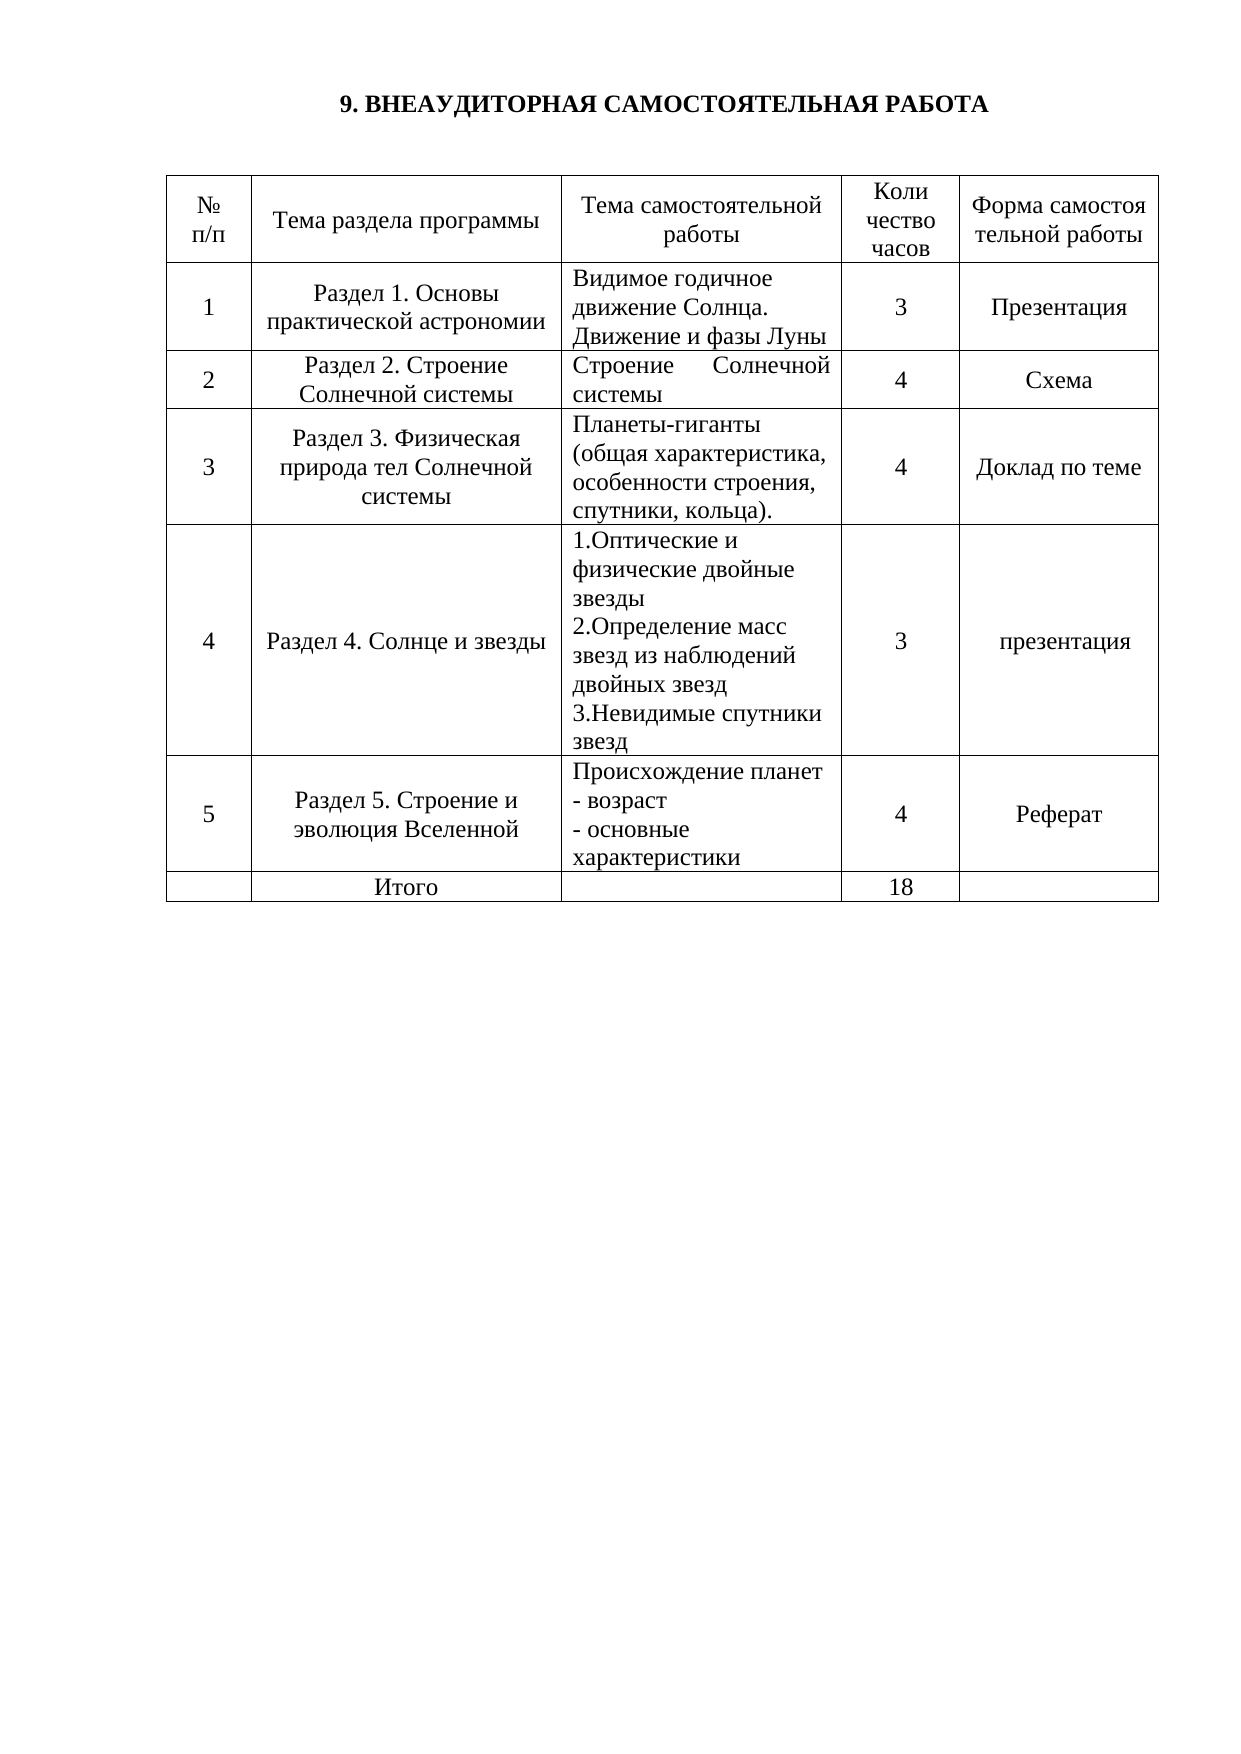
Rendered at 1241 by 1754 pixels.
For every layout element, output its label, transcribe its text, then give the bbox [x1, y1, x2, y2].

table_cell [562, 872, 841, 901]
table_cell 4 [842, 756, 959, 871]
table_cell Раздел 3. Физическая природа тел Солнечной системы [252, 409, 561, 524]
table_cell Видимое годичное движение Солнца. Движение и фазы Луны [562, 263, 841, 349]
table_cell Презентация [960, 263, 1158, 349]
table_cell [167, 872, 251, 901]
table_cell 5 [167, 756, 251, 871]
table_cell 4 [842, 409, 959, 524]
table_cell Раздел 4. Солнце и звезды [252, 525, 561, 755]
table_header Тема раздела программы [252, 176, 561, 262]
table_cell 4 [167, 525, 251, 755]
table_cell 1 [167, 263, 251, 349]
table_header Форма самостоя тельной работы [960, 176, 1158, 262]
table_cell Раздел 1. Основы практической астрономии [252, 263, 561, 349]
table_cell 3 [842, 263, 959, 349]
table_cell 1.Оптические и физические двойные звезды 2.Определение масс звезд из наблюдений двойных звезд 3.Невидимые спутники звезд [562, 525, 841, 755]
text 9. ВНЕАУДИТОРНАЯ САМОСТОЯТЕЛЬНАЯ РАБОТА [177, 89, 1152, 117]
table_cell Реферат [960, 756, 1158, 871]
table_cell Строение Солнечной системы [562, 351, 841, 408]
table_cell Раздел 5. Строение и эволюция Вселенной [252, 756, 561, 871]
table_cell 2 [167, 351, 251, 408]
table_cell Происхождение планет - возраст - основные характеристики [562, 756, 841, 871]
table_header Коли чество часов [842, 176, 959, 262]
table_cell 3 [842, 525, 959, 755]
table_cell 3 [167, 409, 251, 524]
table_cell Раздел 2. Строение Солнечной системы [252, 351, 561, 408]
table_header Тема самостоятельной работы [562, 176, 841, 262]
table_cell 4 [842, 351, 959, 408]
table_cell Доклад по теме [960, 409, 1158, 524]
table_header № п/п [167, 176, 251, 262]
table_cell 18 [842, 872, 959, 901]
table_cell презентация [960, 525, 1158, 755]
table_cell Итого [252, 872, 561, 901]
table_cell [960, 872, 1158, 901]
table_cell Планеты-гиганты (общая характеристика, особенности строения, спутники, кольца). [562, 409, 841, 524]
table_cell Схема [960, 351, 1158, 408]
